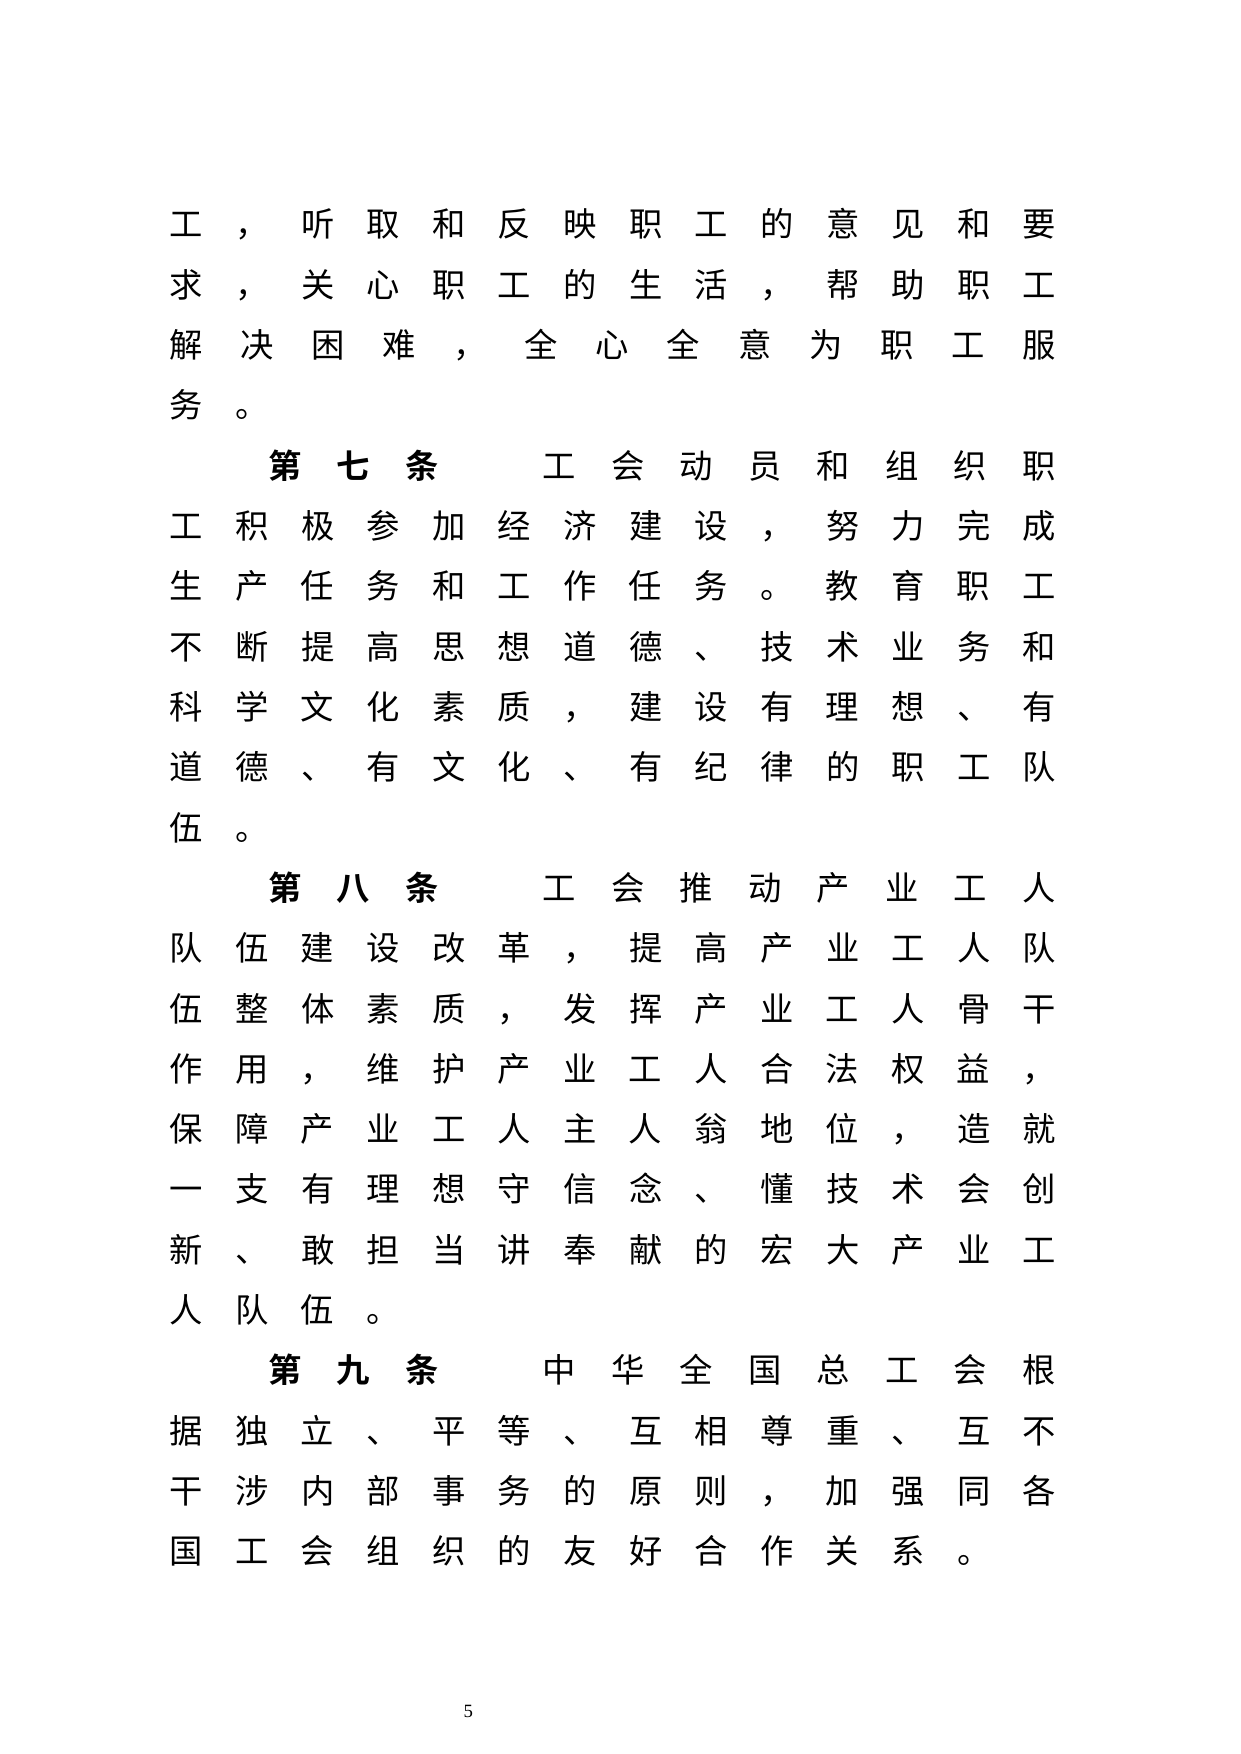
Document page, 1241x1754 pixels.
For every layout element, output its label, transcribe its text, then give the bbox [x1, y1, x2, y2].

text 第八条 工会推动产业工人队伍建设改革，提高产业工人队伍整体素质，发挥产业工人骨干作用，维护产业工人合法权益，保障产业工人主人翁地位，造就一支有理想守信念、懂技术会创新、敢担当讲奉献的宏大产业工人队伍。 [169, 856, 1088, 1338]
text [169, 192, 1088, 433]
text 第九条 中华全国总工会根据独立、平等、互相尊重、互不干涉内部事务的原则，加强同各国工会组织的友好合作关系。 [169, 1338, 1088, 1579]
text 第七条 工会动员和组织职工积极参加经济建设，努力完成生产任务和工作任务。教育职工不断提高思想道德、技术业务和科学文化素质，建设有理想、有道德、有文化、有纪律的职工队伍。 [169, 433, 1088, 856]
